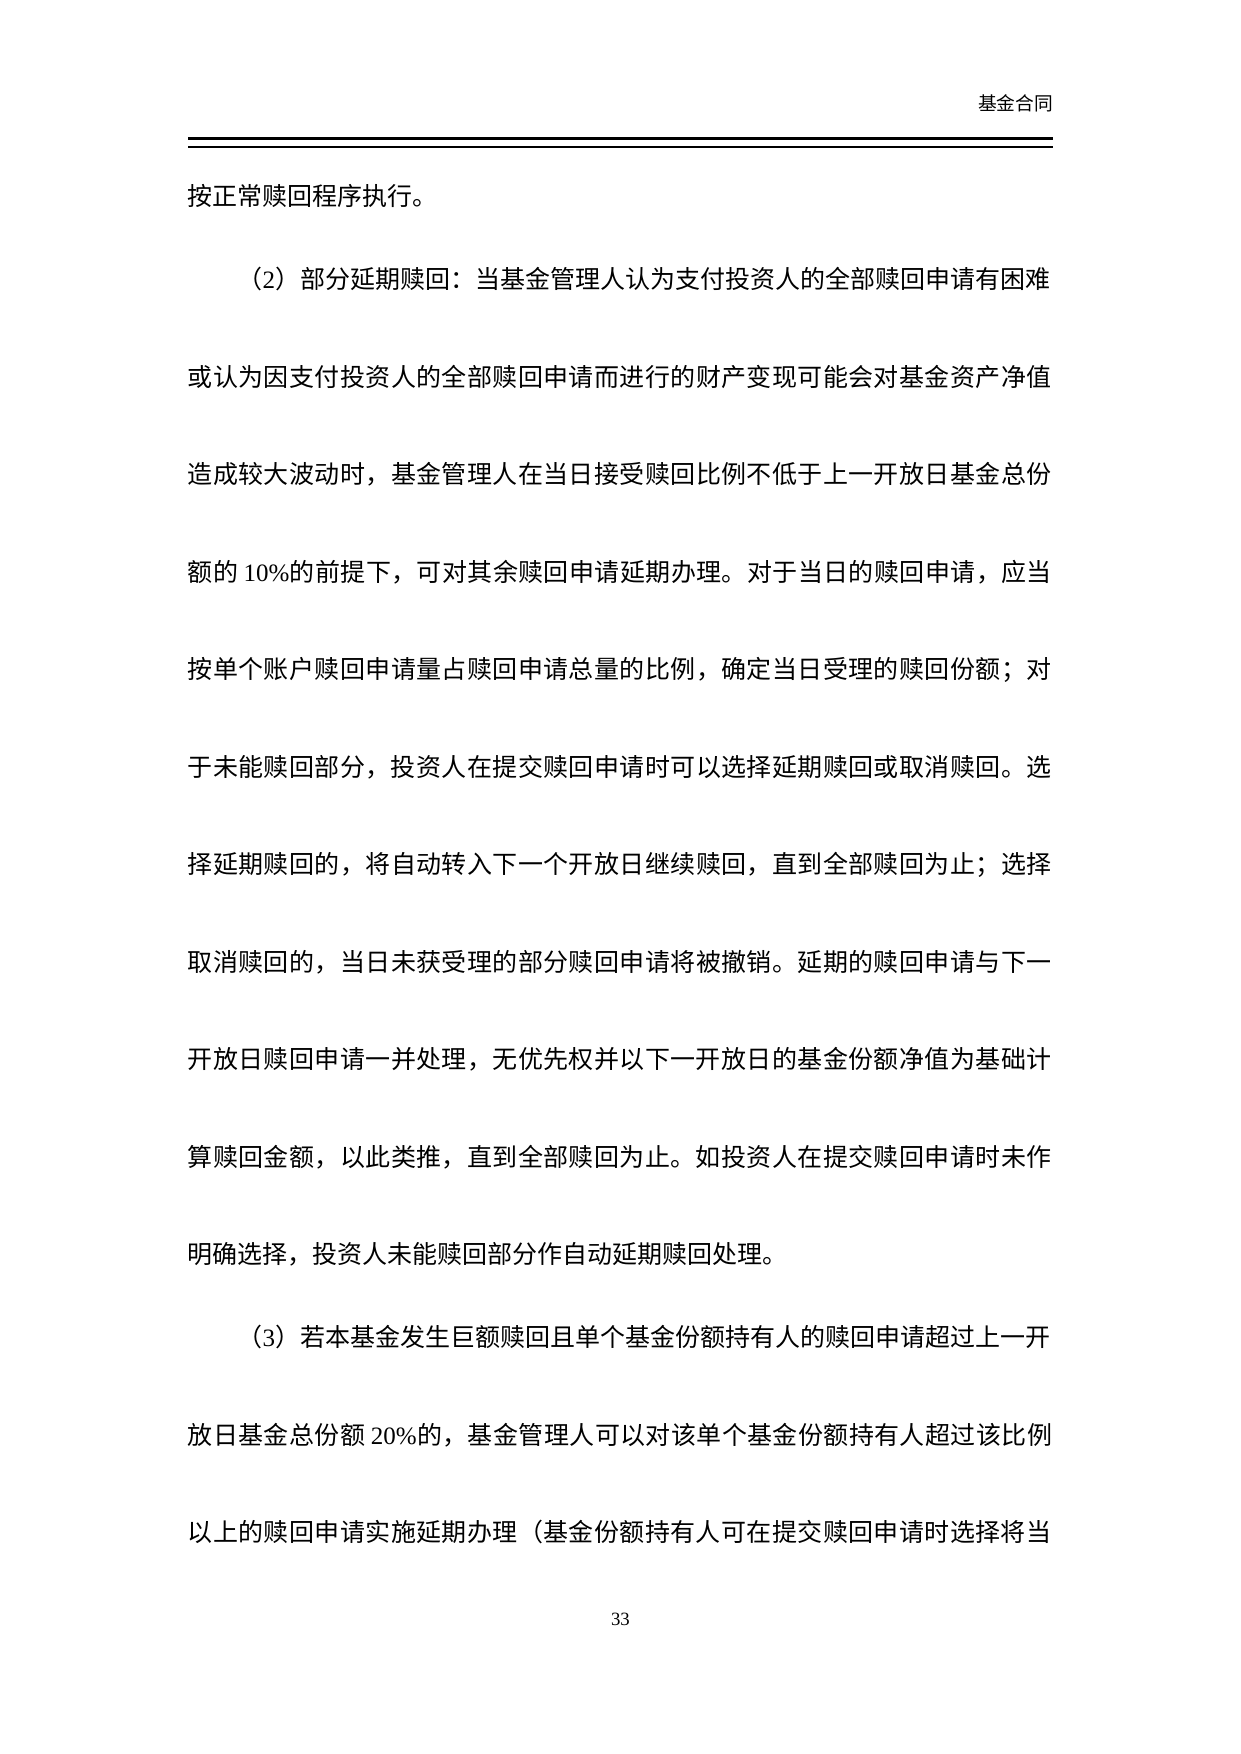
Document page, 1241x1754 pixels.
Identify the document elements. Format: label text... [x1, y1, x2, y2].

text （2）部分延期赎回：当基金管理人认为支付投资人的全部赎回申请有困难或认为因支付投资人的全部赎回申请而进行的财产变现可能会对基金资产净值造成较大波动时，基金管理人在当日接受赎回比例不低于上一开放日基金总份额的10%的前提下，可对其余赎回申请延期办理。对于当日的赎回申请，应当按单个账户赎回申请量占赎回申请总量的比例，确定当日受理的赎回份额；对于未能赎回部分，投资人在提交赎回申请时可以选择延期赎回或取消赎回。选择延期赎回的，将自动转入下一个开放日继续赎回，直到全部赎回为止；选择取消赎回的，当日未获受理的部分赎回申请将被撤销。延期的赎回申请与下一开放日赎回申请一并处理，无优先权并以下一开放日的基金份额净值为基础计算赎回金额，以此类推，直到全部赎回为止。如投资人在提交赎回申请时未作明确选择，投资人未能赎回部分作自动延期赎回处理。 [187, 245, 1053, 1285]
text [187, 162, 1053, 227]
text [187, 1303, 1053, 1563]
